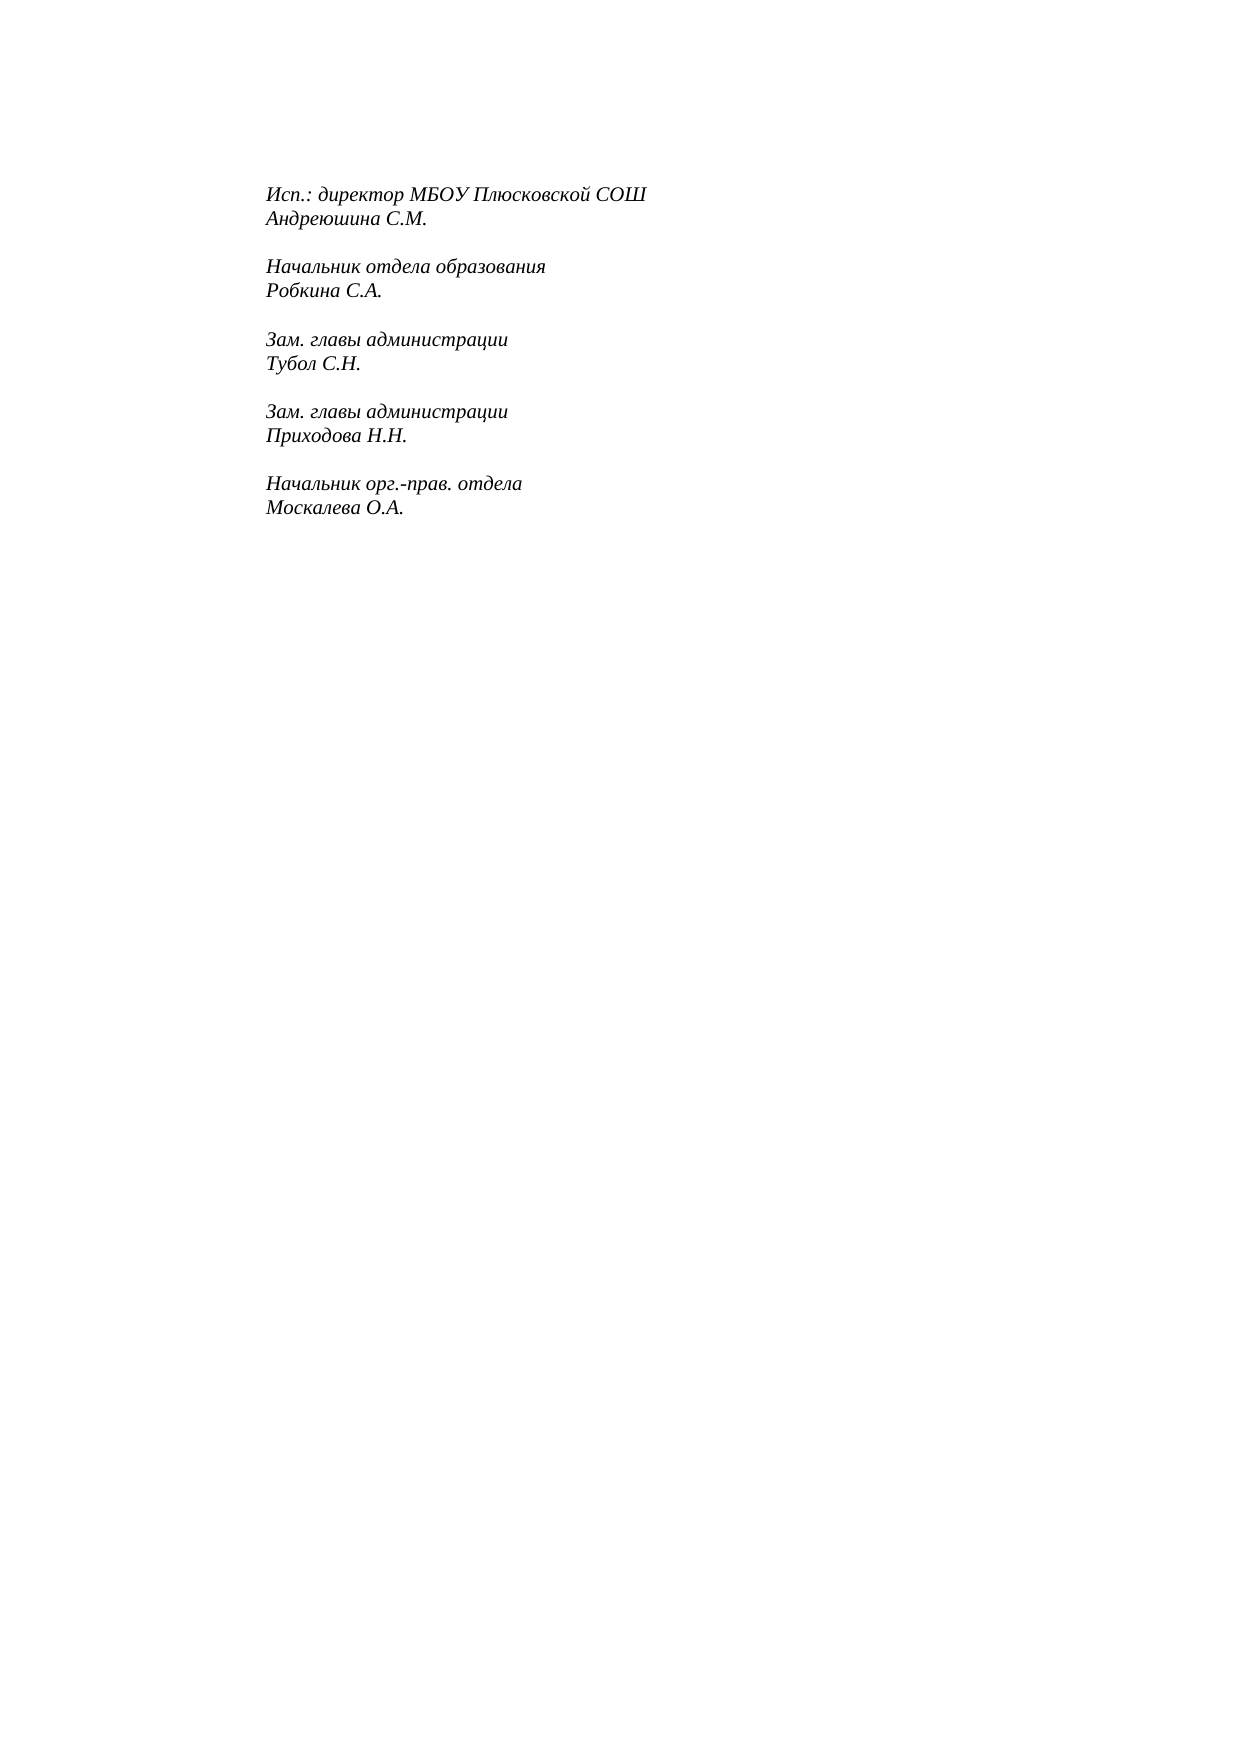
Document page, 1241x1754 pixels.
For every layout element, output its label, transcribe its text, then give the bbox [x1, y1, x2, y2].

text Тубол С.Н. [177, 351, 1152, 374]
text Исп.: директор МБОУ Плюсковской СОШ [177, 182, 1152, 206]
text Приходова Н.Н. [177, 423, 1152, 447]
text Начальник орг.-прав. отдела [177, 471, 1152, 495]
text Начальник отдела образования [177, 254, 1152, 278]
text Зам. главы администрации [177, 326, 1152, 351]
text Москалева О.А. [177, 495, 1152, 519]
text Робкина С.А. [177, 278, 1152, 302]
text Андреюшина С.М. [177, 206, 1152, 230]
text Зам. главы администрации [177, 399, 1152, 423]
